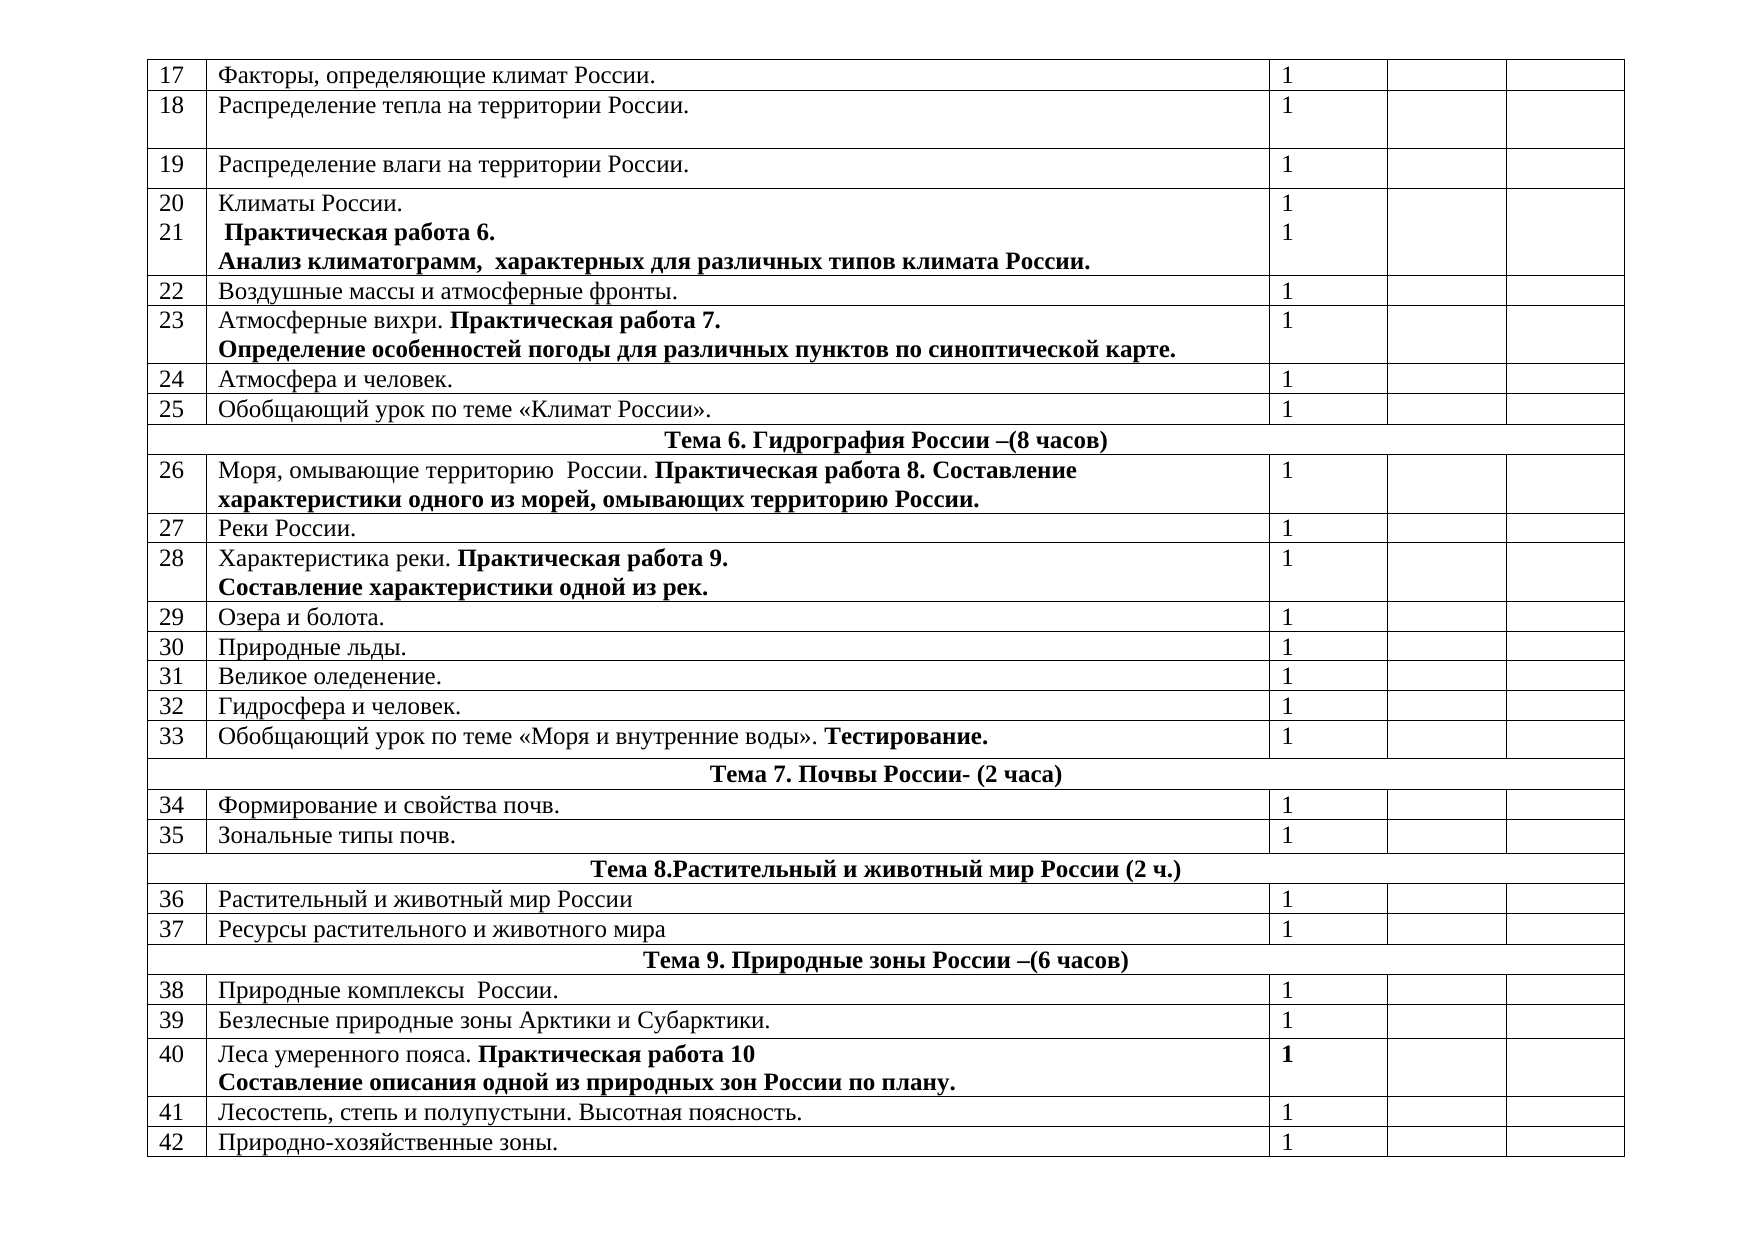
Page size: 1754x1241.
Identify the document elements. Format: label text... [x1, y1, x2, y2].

table_cell 38 [148, 975, 206, 1004]
table_cell [1388, 189, 1506, 275]
table_cell 1 [1270, 306, 1387, 363]
table_cell 1 [1270, 790, 1387, 819]
table_cell 1 [1270, 149, 1387, 187]
table_cell [1507, 914, 1624, 944]
table_cell 1 [1270, 691, 1387, 720]
table_cell Обобщающий урок по теме «Моря и внутренние воды». Тестирование. [207, 721, 1269, 758]
table_cell Безлесные природные зоны Арктики и Субарктики. [207, 1005, 1269, 1038]
table_cell [1388, 1039, 1506, 1096]
table_cell [1507, 661, 1624, 690]
table_cell [1507, 1005, 1624, 1038]
table_cell [1507, 189, 1624, 275]
table_cell 35 [148, 820, 206, 853]
table_cell [1388, 884, 1506, 913]
table_cell [1507, 1097, 1624, 1126]
table_cell [1507, 602, 1624, 631]
table_cell [1507, 455, 1624, 512]
table_cell 1 [1270, 276, 1387, 304]
table_cell Реки России. [207, 514, 1269, 542]
table_cell [1507, 884, 1624, 913]
table_cell 1 [1270, 1097, 1387, 1126]
table_cell [1388, 543, 1506, 601]
table_cell [1388, 91, 1506, 148]
table_cell 1 [1270, 394, 1387, 424]
table_cell 1 [1270, 975, 1387, 1004]
table_cell Формирование и свойства почв. [207, 790, 1269, 819]
table_cell [1507, 514, 1624, 542]
table_cell [1388, 306, 1506, 363]
table_cell 29 [148, 602, 206, 631]
table_cell Тема 7. Почвы России- (2 часа) [148, 759, 1624, 789]
table_cell Моря, омывающие территорию России. Практическая работа 8. Составление характеристики одного из морей, омывающих территорию России. [207, 455, 1269, 512]
table_cell 1 [1270, 514, 1387, 542]
table_cell 27 [148, 514, 206, 542]
table_cell Великое оледенение. [207, 661, 1269, 690]
table_cell 1 [1270, 884, 1387, 913]
table_cell [1388, 394, 1506, 424]
table_cell [1507, 820, 1624, 853]
table_cell 1 [1270, 632, 1387, 660]
table_cell [1507, 364, 1624, 393]
table_cell Природные льды. [207, 632, 1269, 660]
table_cell Климаты России. Практическая работа 6. Анализ климатограмм, характерных для различных типов климата России. [207, 189, 1269, 275]
table_cell 1 [1270, 91, 1387, 148]
table_cell [1507, 60, 1624, 89]
table_cell [1507, 1127, 1624, 1156]
table_cell [1388, 602, 1506, 631]
table_cell 1 [1270, 1127, 1387, 1156]
table_cell Лесостепь, степь и полупустыни. Высотная поясность. [207, 1097, 1269, 1126]
table_cell 39 [148, 1005, 206, 1038]
table_cell [1388, 1005, 1506, 1038]
table_cell [1388, 455, 1506, 512]
table_cell 24 [148, 364, 206, 393]
table_cell Гидросфера и человек. [207, 691, 1269, 720]
table_cell 32 [148, 691, 206, 720]
table_cell [1507, 276, 1624, 304]
table_cell Воздушные массы и атмосферные фронты. [207, 276, 1269, 304]
table_cell Тема 6. Гидрография России –(8 часов) [148, 425, 1624, 454]
table_cell 34 [148, 790, 206, 819]
table_cell 1 [1270, 721, 1387, 758]
table_cell [1388, 514, 1506, 542]
table_cell [1388, 364, 1506, 393]
table_cell 20 21 [148, 189, 206, 275]
table_cell 19 [148, 149, 206, 187]
table_cell 22 [148, 276, 206, 304]
table_cell Растительный и животный мир России [207, 884, 1269, 913]
table_cell 1 [1270, 455, 1387, 512]
table_cell [1507, 394, 1624, 424]
table_cell [1507, 306, 1624, 363]
table_cell 1 [1270, 914, 1387, 944]
table_cell 1 [1270, 60, 1387, 89]
table_cell Ресурсы растительного и животного мира [207, 914, 1269, 944]
table_cell [1388, 661, 1506, 690]
table_cell [1507, 632, 1624, 660]
table_cell [1388, 691, 1506, 720]
table_cell Природные комплексы России. [207, 975, 1269, 1004]
table_cell 1 [1270, 661, 1387, 690]
table_cell [1388, 975, 1506, 1004]
table_cell [1388, 820, 1506, 853]
table_cell Характеристика реки. Практическая работа 9. Составление характеристики одной из рек. [207, 543, 1269, 601]
table_cell 1 [1270, 602, 1387, 631]
table_cell [1388, 914, 1506, 944]
table_cell Распределение влаги на территории России. [207, 149, 1269, 187]
table_cell [1388, 1097, 1506, 1126]
table_cell 1 [1270, 1039, 1387, 1096]
table_cell [1507, 721, 1624, 758]
table_cell Тема 8.Растительный и животный мир России (2 ч.) [148, 854, 1624, 883]
table_cell Атмосфера и человек. [207, 364, 1269, 393]
table_cell 33 [148, 721, 206, 758]
table_cell Факторы, определяющие климат России. [207, 60, 1269, 89]
table_cell [1388, 721, 1506, 758]
table_cell Озера и болота. [207, 602, 1269, 631]
table_cell Зональные типы почв. [207, 820, 1269, 853]
table_cell Природно-хозяйственные зоны. [207, 1127, 1269, 1156]
table_cell [1507, 691, 1624, 720]
table_cell Тема 9. Природные зоны России –(6 часов) [148, 945, 1624, 974]
table_cell 28 [148, 543, 206, 601]
table_cell [1388, 149, 1506, 187]
table_cell 42 [148, 1127, 206, 1156]
table_cell [1507, 975, 1624, 1004]
table_cell [1388, 790, 1506, 819]
table_cell 1 [1270, 543, 1387, 601]
table_cell [1388, 1127, 1506, 1156]
table_cell Атмосферные вихри. Практическая работа 7. Определение особенностей погоды для различных пунктов по синоптической карте. [207, 306, 1269, 363]
table_cell Леса умеренного пояса. Практическая работа 10 Составление описания одной из природных зон России по плану. [207, 1039, 1269, 1096]
table_cell 30 [148, 632, 206, 660]
table_cell [1507, 790, 1624, 819]
table_cell 18 [148, 91, 206, 148]
table_cell 1 [1270, 1005, 1387, 1038]
table_cell [1507, 91, 1624, 148]
table_cell [1507, 1039, 1624, 1096]
table_cell Обобщающий урок по теме «Климат России». [207, 394, 1269, 424]
table_cell [1388, 60, 1506, 89]
table_cell 1 [1270, 364, 1387, 393]
table_cell 1 [1270, 820, 1387, 853]
table_cell 31 [148, 661, 206, 690]
table_cell 40 [148, 1039, 206, 1096]
table_cell 26 [148, 455, 206, 512]
table_cell Распределение тепла на территории России. [207, 91, 1269, 148]
table_cell 25 [148, 394, 206, 424]
table_cell 23 [148, 306, 206, 363]
table_cell 17 [148, 60, 206, 89]
table_cell 41 [148, 1097, 206, 1126]
table_cell 1 1 [1270, 189, 1387, 275]
table_cell 37 [148, 914, 206, 944]
table_cell [1507, 149, 1624, 187]
table_cell [1388, 276, 1506, 304]
table_cell [1507, 543, 1624, 601]
table_cell 36 [148, 884, 206, 913]
table_cell [1388, 632, 1506, 660]
